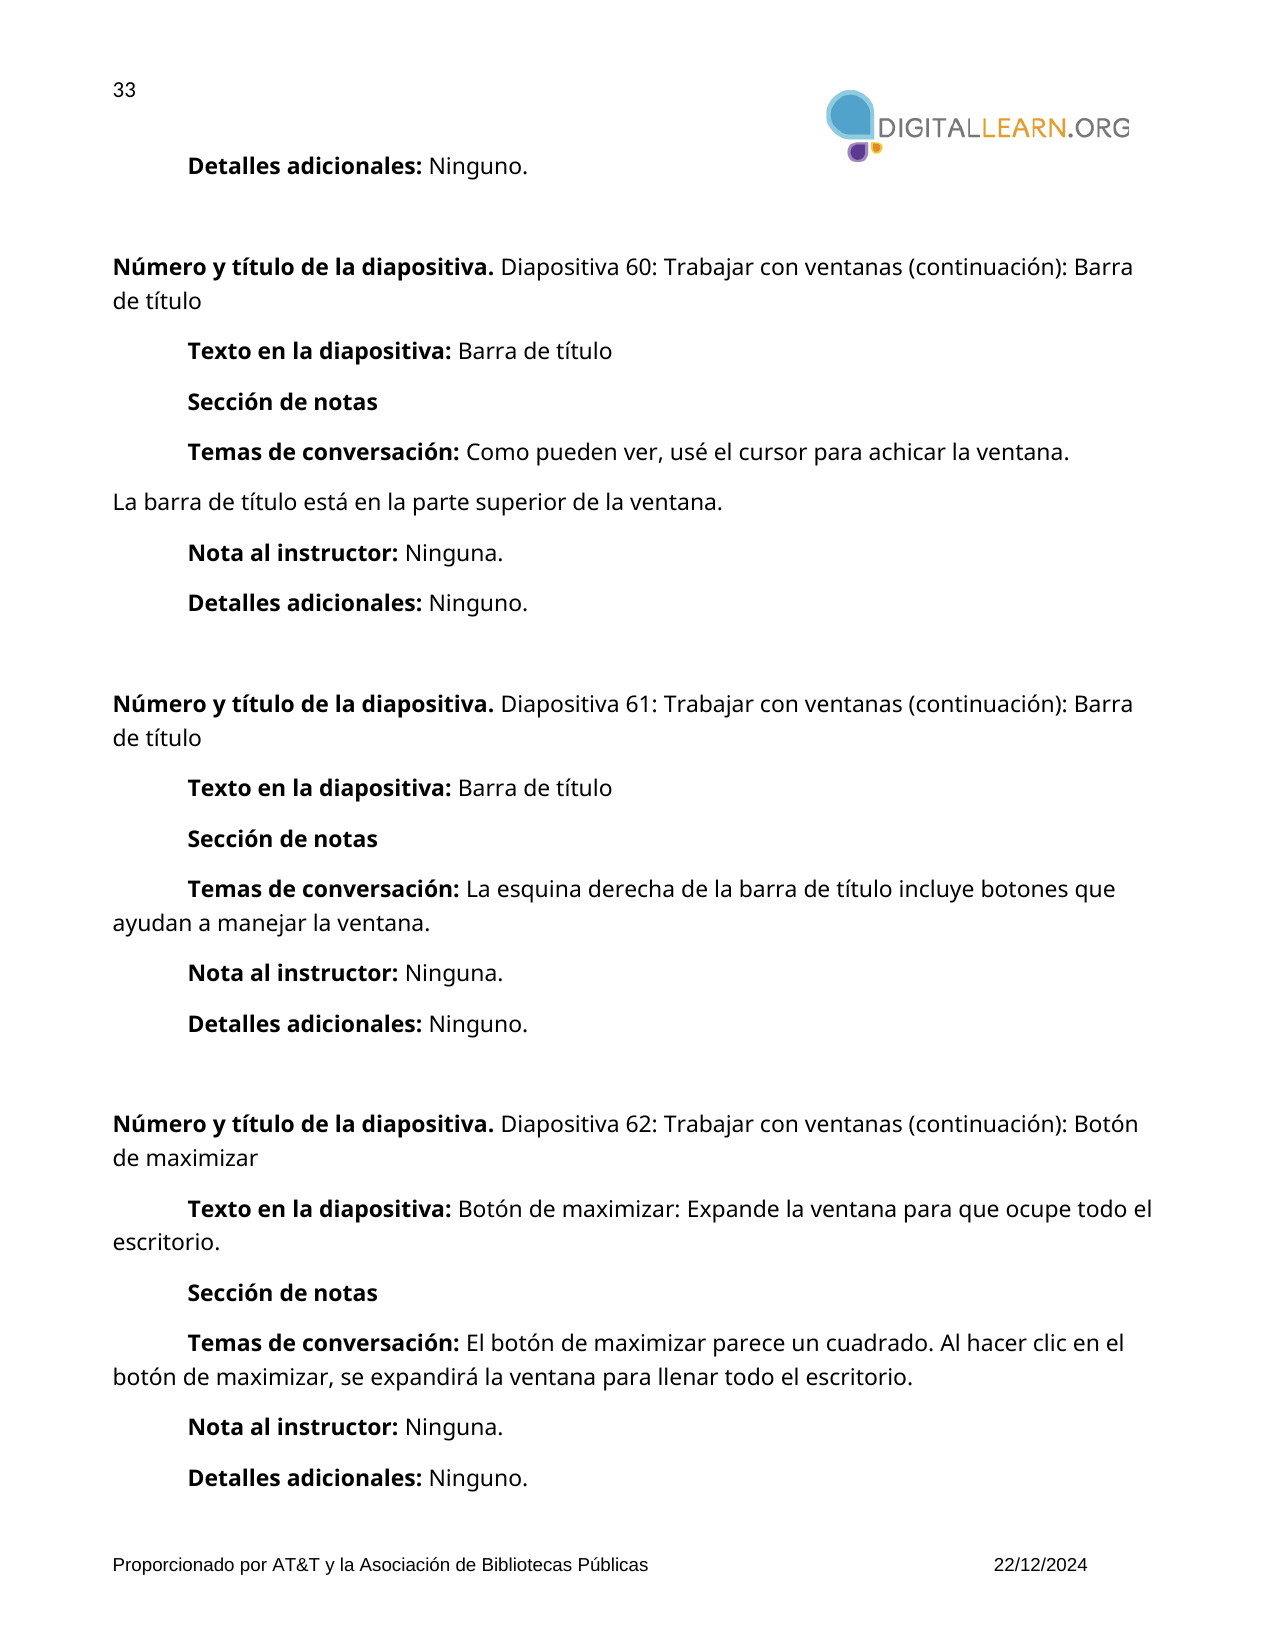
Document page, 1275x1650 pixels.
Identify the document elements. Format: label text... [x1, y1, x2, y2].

text Nota al instructor: Ninguna. [112, 537, 1162, 568]
text Temas de conversación: El botón de maximizar parece un cuadrado. Al hacer clic en el botón de maximizar, se expandirá la ventana para llenar todo el escritorio. [112, 1327, 1162, 1392]
text Texto en la diapositiva: Barra de título [112, 335, 1162, 366]
text Detalles adicionales: Ninguno. [112, 150, 1162, 181]
picture [826, 90, 1129, 150]
text Nota al instructor: Ninguna. [112, 957, 1162, 988]
text Sección de notas [112, 1277, 1162, 1308]
text Texto en la diapositiva: Barra de título [112, 772, 1162, 803]
text Detalles adicionales: Ninguno. [112, 587, 1162, 618]
text Número y título de la diapositiva. Diapositiva 61: Trabajar con ventanas (continuación): Barra de título [112, 688, 1162, 753]
text Temas de conversación: Como pueden ver, usé el cursor para achicar la ventana. [112, 436, 1162, 467]
text Sección de notas [112, 385, 1162, 417]
text Número y título de la diapositiva. Diapositiva 60: Trabajar con ventanas (continuación): Barra de título [112, 251, 1162, 316]
text Sección de notas [112, 822, 1162, 854]
text Nota al instructor: Ninguna. [112, 1411, 1162, 1442]
text La barra de título está en la parte superior de la ventana. [112, 486, 1162, 517]
text Temas de conversación: La esquina derecha de la barra de título incluye botones que ayudan a manejar la ventana. [112, 873, 1162, 938]
text Detalles adicionales: Ninguno. [112, 1007, 1162, 1039]
text Número y título de la diapositiva. Diapositiva 62: Trabajar con ventanas (continuación): Botón de maximizar [112, 1108, 1162, 1173]
text Detalles adicionales: Ninguno. [112, 1462, 1162, 1493]
text Texto en la diapositiva: Botón de maximizar: Expande la ventana para que ocupe todo el escritorio. [112, 1192, 1162, 1257]
